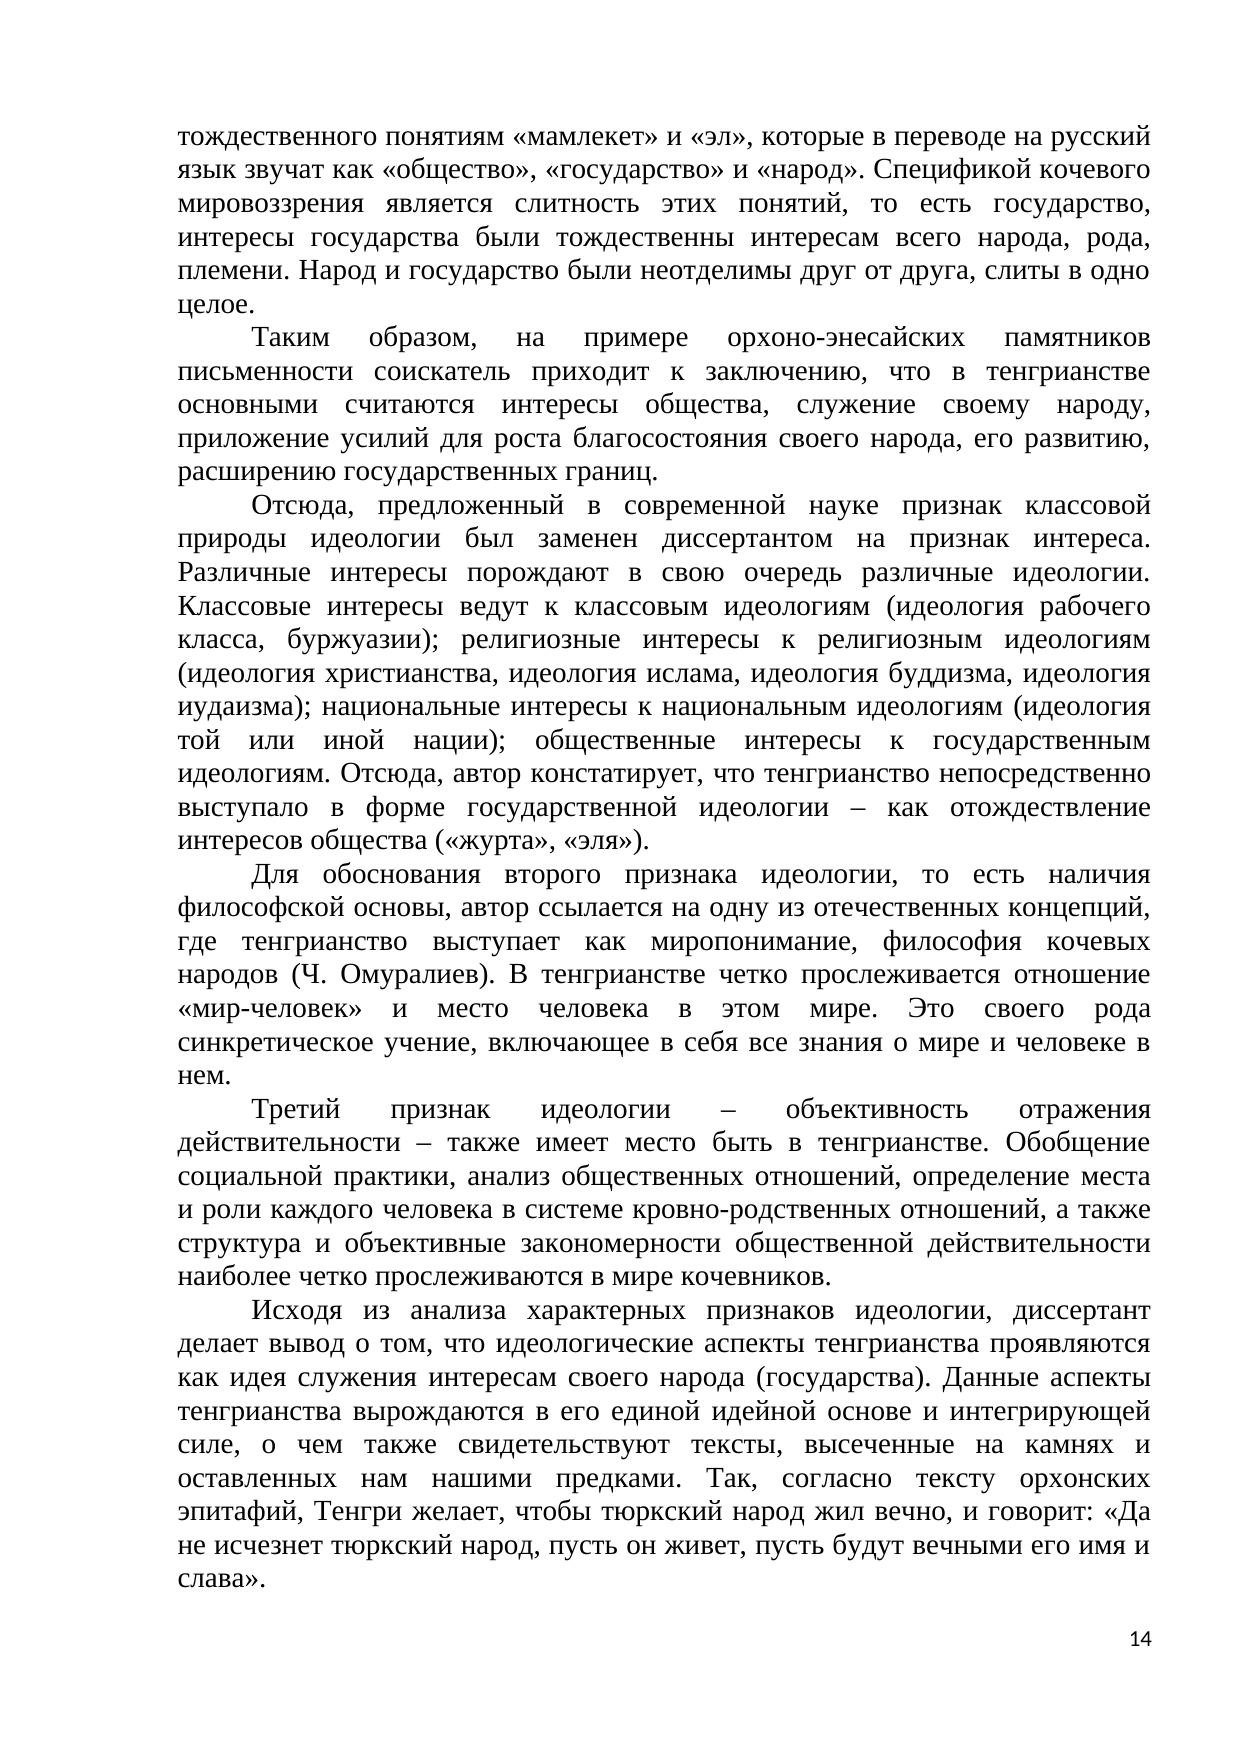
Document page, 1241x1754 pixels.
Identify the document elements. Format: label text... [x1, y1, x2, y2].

text Таким образом, на примере орхоно-энесайских памятников письменности соискатель приходит к заключению, что в тенгрианстве основными считаются интересы общества, служение своему народу, приложение усилий для роста благосостояния своего народа, его развитию, расширению государственных границ. [177, 319, 1152, 487]
text Третий признак идеологии – объективность отражения действительности – также имеет место быть в тенгрианстве. Обобщение социальной практики, анализ общественных отношений, определение места и роли каждого человека в системе кровно-родственных отношений, а также структура и объективные закономерности общественной действительности наиболее четко прослеживаются в мире кочевников. [177, 1091, 1152, 1292]
text Для обоснования второго признака идеологии, то есть наличия философской основы, автор ссылается на одну из отечественных концепций, где тенгрианство выступает как миропонимание, философия кочевых народов (Ч. Омуралиев). В тенгрианстве четко прослеживается отношение «мир-человек» и место человека в этом мире. Это своего рода синкретическое учение, включающее в себя все знания о мире и человеке в нем. [177, 856, 1152, 1091]
text Отсюда, предложенный в современной науке признак классовой природы идеологии был заменен диссертантом на признак интереса. Различные интересы порождают в свою очередь различные идеологии. Классовые интересы ведут к классовым идеологиям (идеология рабочего класса, буржуазии); религиозные интересы к религиозным идеологиям (идеология христианства, идеология ислама, идеология буддизма, идеология иудаизма); национальные интересы к национальным идеологиям (идеология той или иной нации); общественные интересы к государственным идеологиям. Отсюда, автор констатирует, что тенгрианство непосредственно выступало в форме государственной идеологии – как отождествление интересов общества («журта», «эля»). [177, 487, 1152, 856]
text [177, 118, 1152, 319]
text Исходя из анализа характерных признаков идеологии, диссертант делает вывод о том, что идеологические аспекты тенгрианства проявляются как идея служения интересам своего народа (государства). Данные аспекты тенгрианства вырождаются в его единой идейной основе и интегрирующей силе, о чем также свидетельствуют тексты, высеченные на камнях и оставленных нам нашими предками. Так, согласно тексту орхонских эпитафий, Тенгри желает, чтобы тюркский народ жил вечно, и говорит: «Да не исчезнет тюркский народ, пусть он живет, пусть будут вечными его имя и слава». [177, 1292, 1152, 1594]
